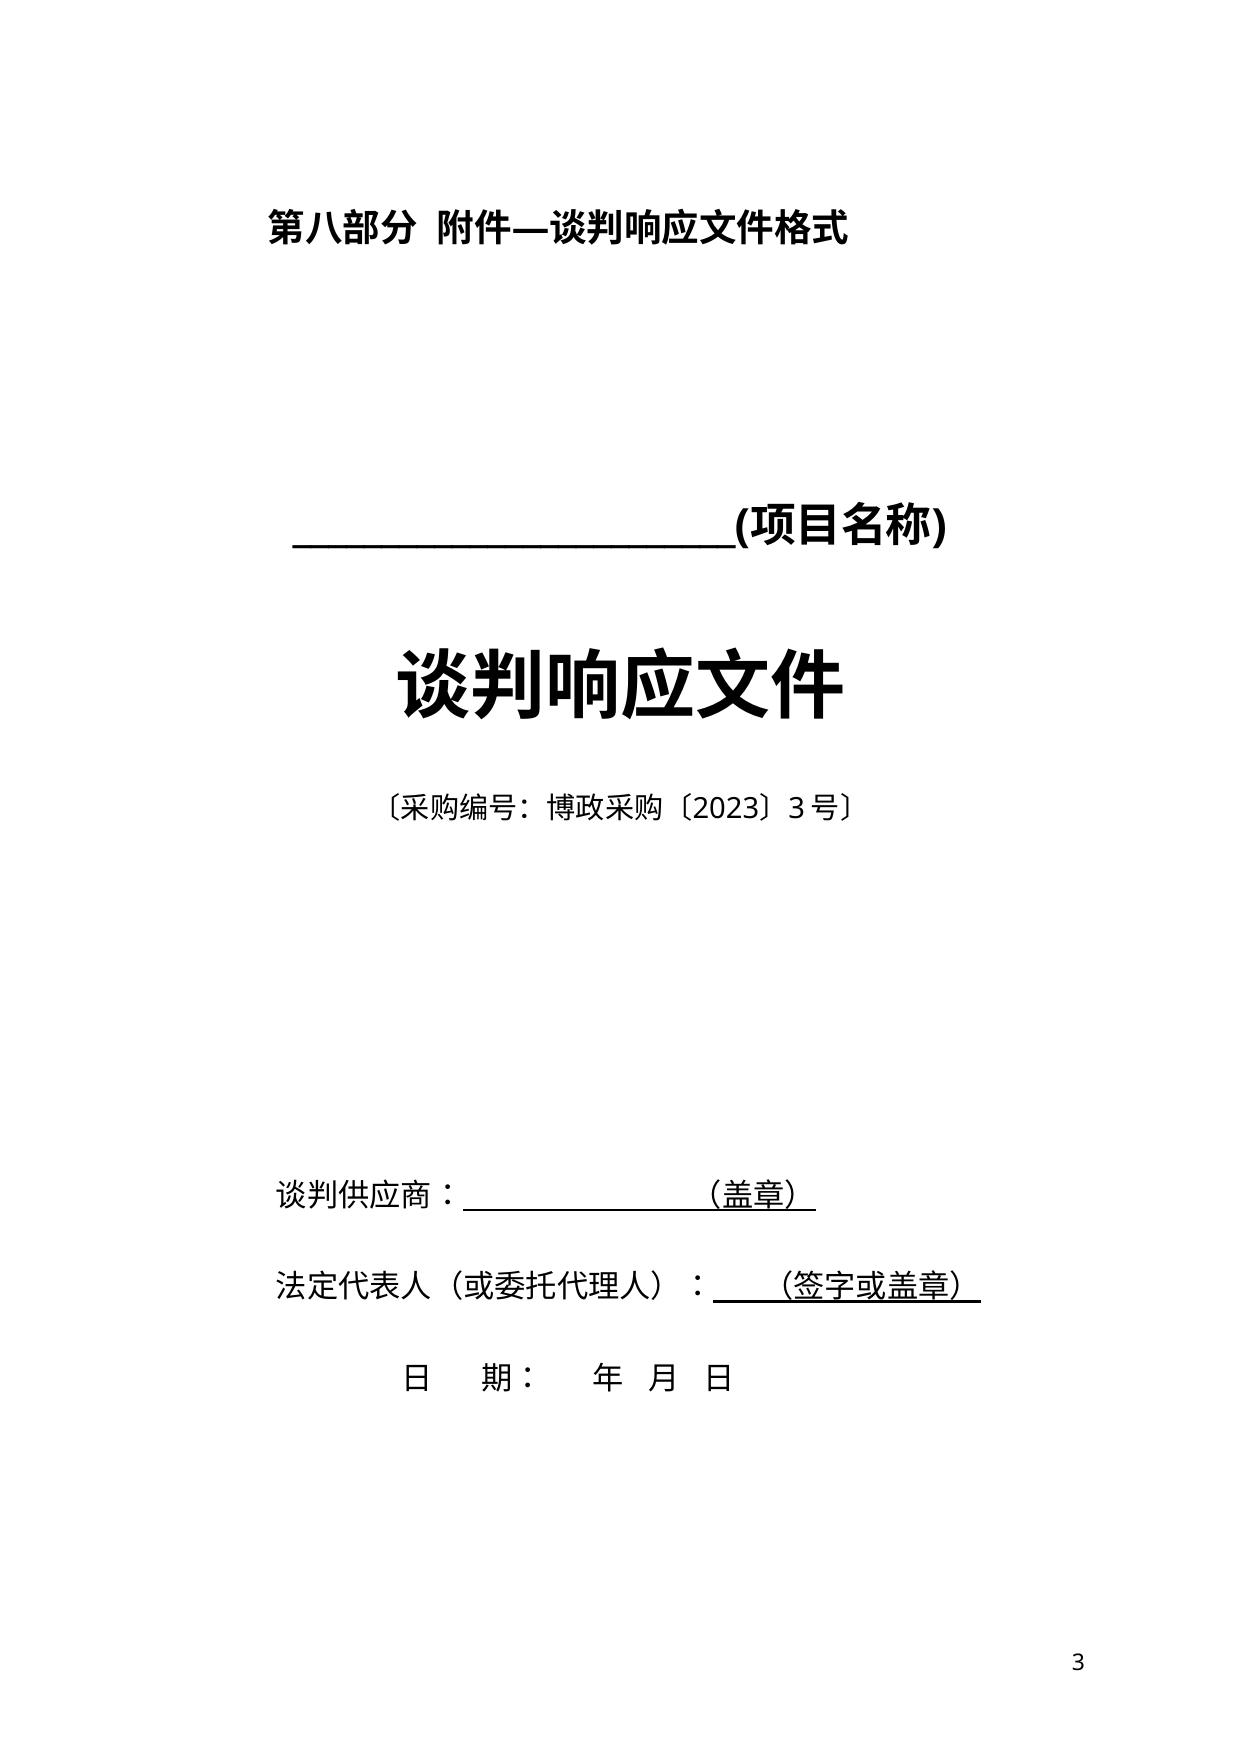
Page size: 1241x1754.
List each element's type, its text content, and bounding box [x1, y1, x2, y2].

text 第八部分 附件—谈判响应文件格式 [135, 205, 1105, 251]
text 日 期： 年 月 日 [135, 1353, 1105, 1398]
text 谈判供应商： （盖章） [216, 1169, 1105, 1215]
text 〔采购编号：博政采购〔2023〕3号〕 [135, 785, 1105, 827]
text _________________________(项目名称) [135, 488, 1105, 555]
text 法定代表人（或委托代理人）： （签字或盖章） [216, 1261, 1105, 1307]
text 谈判响应文件 [135, 632, 1105, 734]
